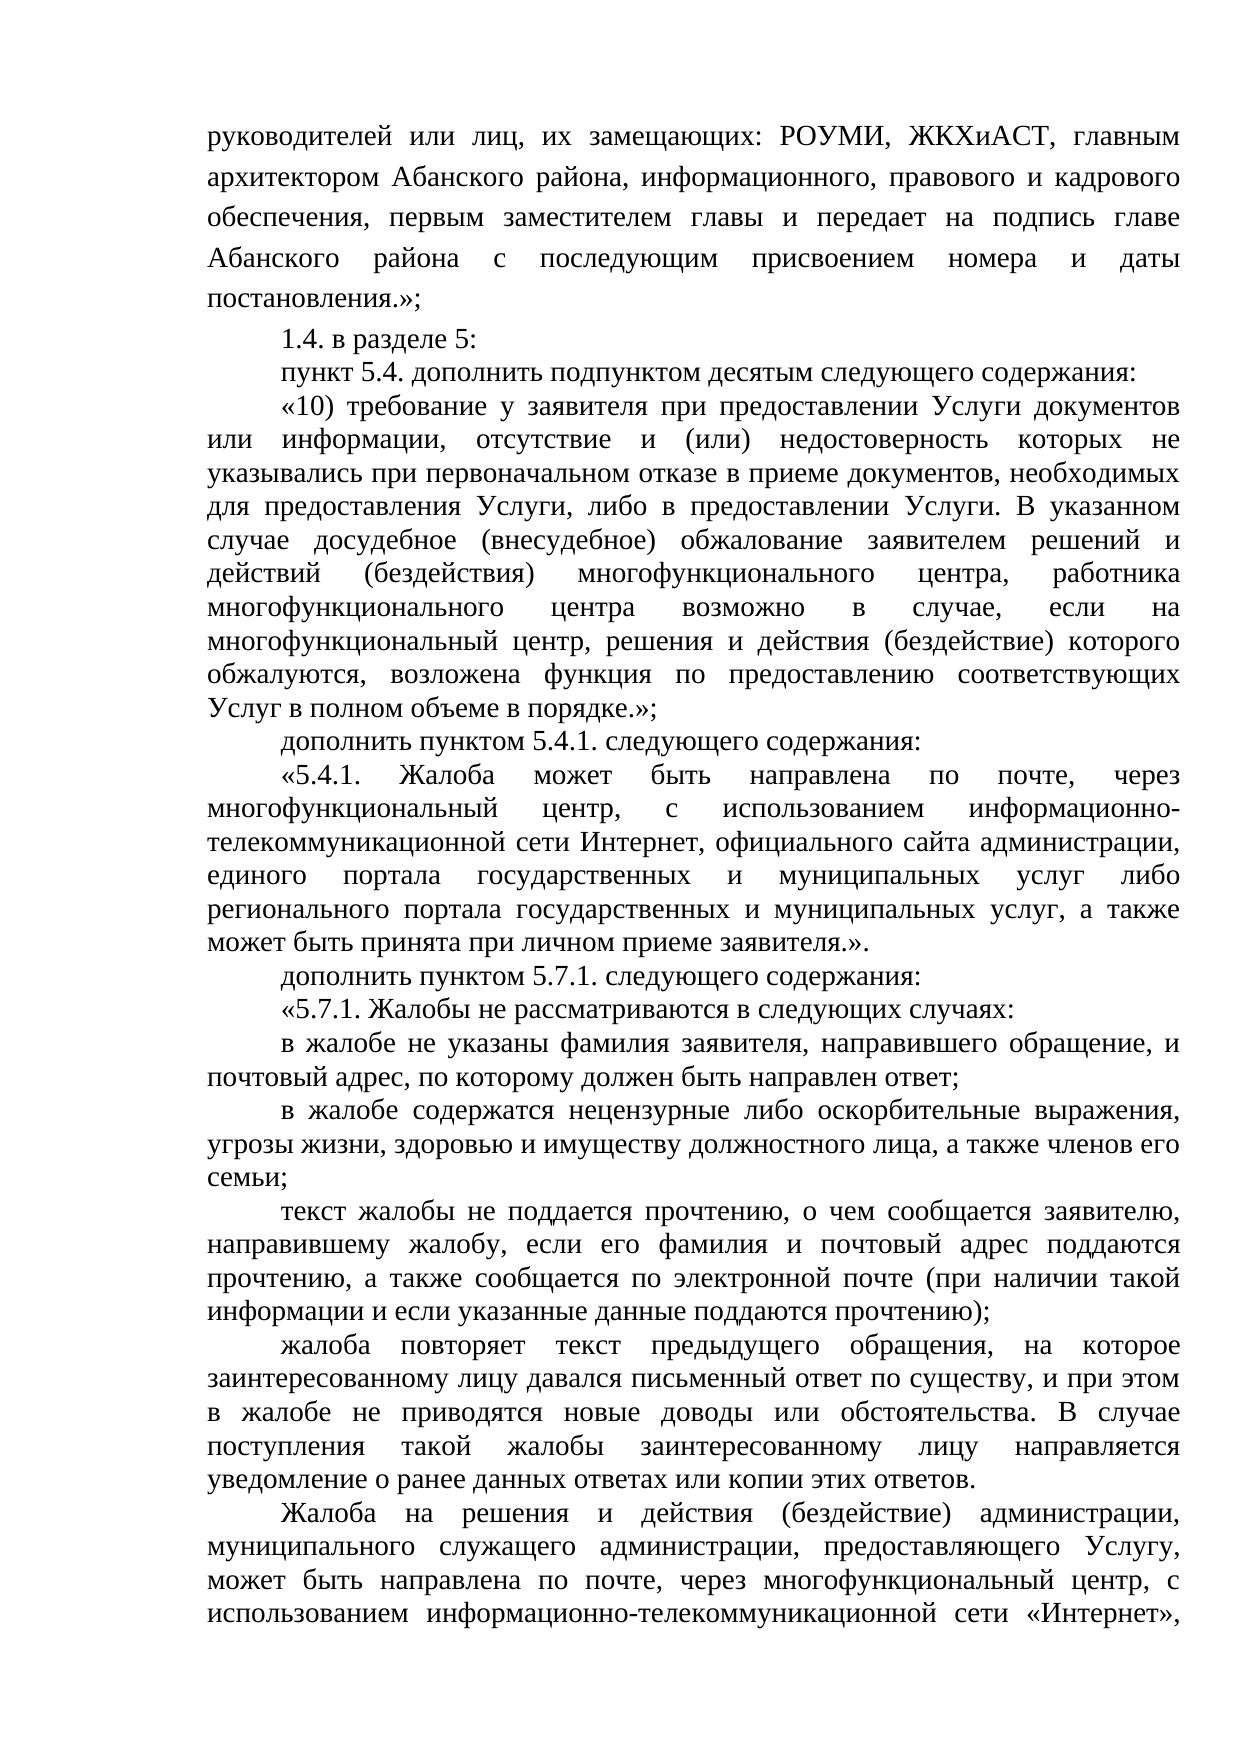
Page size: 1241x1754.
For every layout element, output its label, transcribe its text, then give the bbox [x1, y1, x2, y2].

text в жалобе не указаны фамилия заявителя, направившего обращение, и почтовый адрес, по которому должен быть направлен ответ; [207, 1025, 1181, 1092]
text «10) требование у заявителя при предоставлении Услуги документов или информации, отсутствие и (или) недостоверность которых не указывались при первоначальном отказе в приеме документов, необходимых для предоставления Услуги, либо в предоставлении Услуги. В указанном случае досудебное (внесудебное) обжалование заявителем решений и действий (бездействия) многофункционального центра, работника многофункционального центра возможно в случае, если на многофункциональный центр, решения и действия (бездействие) которого обжалуются, возложена функция по предоставлению соответствующих Услуг в полном объеме в порядке.»; [207, 388, 1181, 723]
text жалоба повторяет текст предыдущего обращения, на которое заинтересованному лицу давался письменный ответ по существу, и при этом в жалобе не приводятся новые доводы или обстоятельства. В случае поступления такой жалобы заинтересованному лицу направляется уведомление о ранее данных ответах или копии этих ответов. [207, 1327, 1181, 1495]
text дополнить пунктом 5.4.1. следующего содержания: [207, 723, 1181, 757]
text дополнить пунктом 5.7.1. следующего содержания: [207, 958, 1181, 992]
text текст жалобы не поддается прочтению, о чем сообщается заявителю, направившему жалобу, если его фамилия и почтовый адрес поддаются прочтению, а также сообщается по электронной почте (при наличии такой информации и если указанные данные поддаются прочтению); [207, 1193, 1181, 1327]
text «5.7.1. Жалобы не рассматриваются в следующих случаях: [207, 992, 1181, 1025]
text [207, 118, 1181, 321]
text пункт 5.4. дополнить подпунктом десятым следующего содержания: [207, 354, 1181, 388]
text «5.4.1. Жалоба может быть направлена по почте, через многофункциональный центр, с использованием информационно-телекоммуникационной сети Интернет, официального сайта администрации, единого портала государственных и муниципальных услуг либо регионального портала государственных и муниципальных услуг, а также может быть принята при личном приеме заявителя.». [207, 757, 1181, 958]
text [207, 1495, 1181, 1629]
text в жалобе содержатся нецензурные либо оскорбительные выражения, угрозы жизни, здоровью и имуществу должностного лица, а также членов его семьи; [207, 1092, 1181, 1193]
text 1.4. в разделе 5: [207, 321, 1181, 354]
